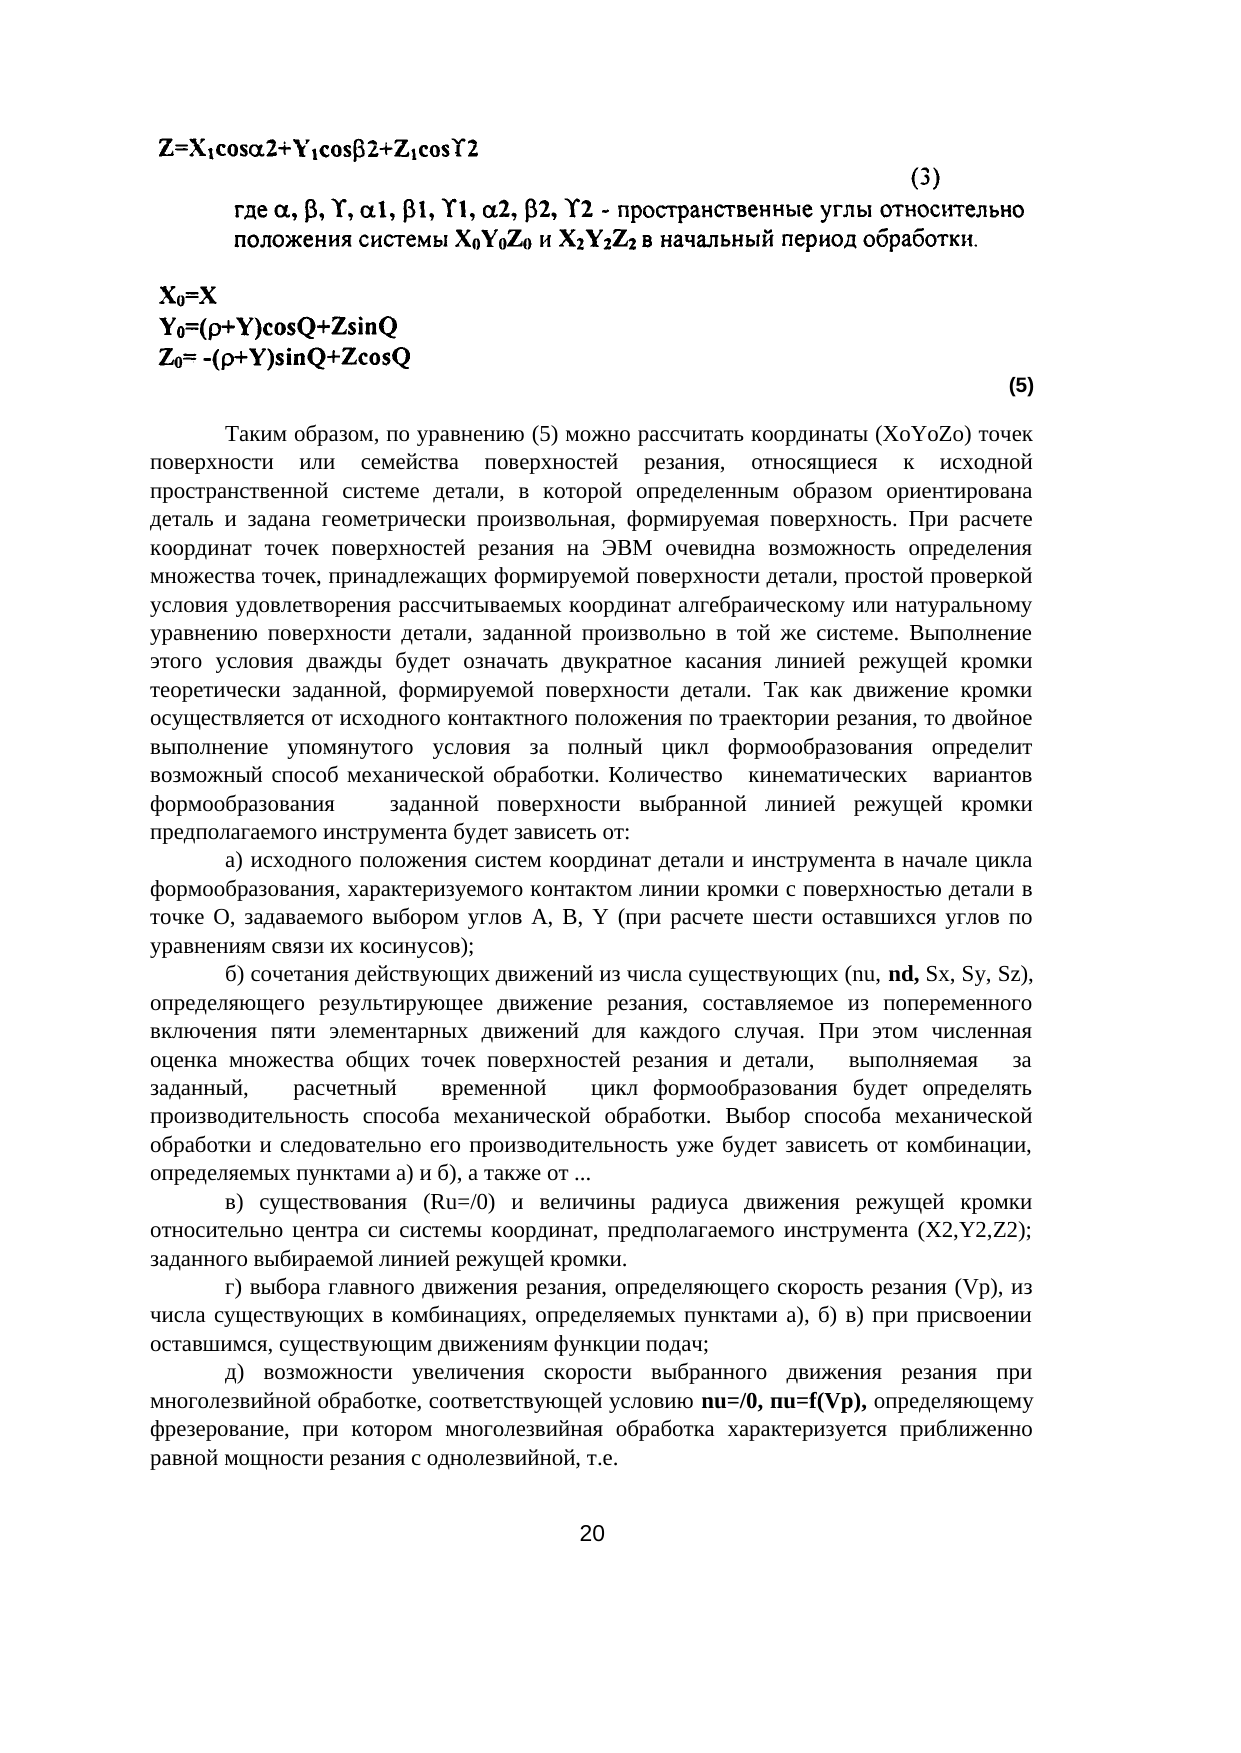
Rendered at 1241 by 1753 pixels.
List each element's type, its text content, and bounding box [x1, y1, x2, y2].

picture [150, 133, 1032, 254]
text б) сочетания действующих движений из числа существующих (nu, nd, Sх, Sу, Sz), определяющего результирующее движение резания, составляемое из попеременного включения пяти элементарных движений для каждого случая. При этом численная оценка множества общих точек поверхностей резания и детали, выполняемая за заданный, расчетный временной цикл формообразования будет определять производительность способа механической обработки. Выбор способа механической обработки и следовательно его производительность уже будет зависеть от комбинации, определяемых пунктами а) и б), а также от ... [150, 960, 1034, 1186]
text г) выбора главного движения резания, определяющего скорость резания (Vр), из числа существующих в комбинациях, определяемых пунктами а), б) в) при присвоении оставшимся, существующим движениям функции подач; [150, 1273, 1034, 1356]
text а) исходного положения систем координат детали и инструмента в начале цикла формообразования, характеризуемого контактом линии кромки с поверхностью детали в точке О, задаваемого выбором углов A, B, Y (при расчете шести оставшихся углов по уравнениям связи их косинусов); [150, 847, 1034, 958]
picture [150, 280, 418, 373]
text д) возможности увеличения скорости выбранного движения резания при многолезвийной обработке, соответствующей условию nu=/0, пu=f(Vp), определяющему фрезерование, при котором многолезвийная обработка характеризуется приближенно равной мощности резания с однолезвийной, т.е. [150, 1358, 1034, 1470]
text 20 [150, 1520, 1034, 1546]
text (5) [150, 373, 1034, 397]
text Таким образом, по уравнению (5) можно рассчитать координаты (ХоYoZо) точек поверхности или семейства поверхностей резания, относящиеся к исходной пространственной системе детали, в которой определенным образом ориентирована деталь и задана геометрически произвольная, формируемая поверхность. При расчете координат точек поверхностей резания на ЭВМ очевидна возможность определения множества точек, принадлежащих формируемой поверхности детали, простой проверкой условия удовлетворения рассчитываемых координат алгебраическому или натуральному уравнению поверхности детали, заданной произвольно в той же системе. Выполнение этого условия дважды будет означать двукратное касания линией режущей кромки теоретически заданной, формируемой поверхности детали. Так как движение кромки осуществляется от исходного контактного положения по траектории резания, то двойное выполнение упомянутого условия за полный цикл формообразования определит возможный способ механической обработки. Количество кинематических вариантов формообразования заданной поверхности выбранной линией режущей кромки предполагаемого инструмента будет зависеть от: [150, 420, 1034, 844]
text в) существования (Ru=/0) и величины радиуса движения режущей кромки относительно центра си системы координат, предполагаемого инструмента (Х2,Y2,Z2); заданного выбираемой линией режущей кромки. [150, 1188, 1034, 1271]
